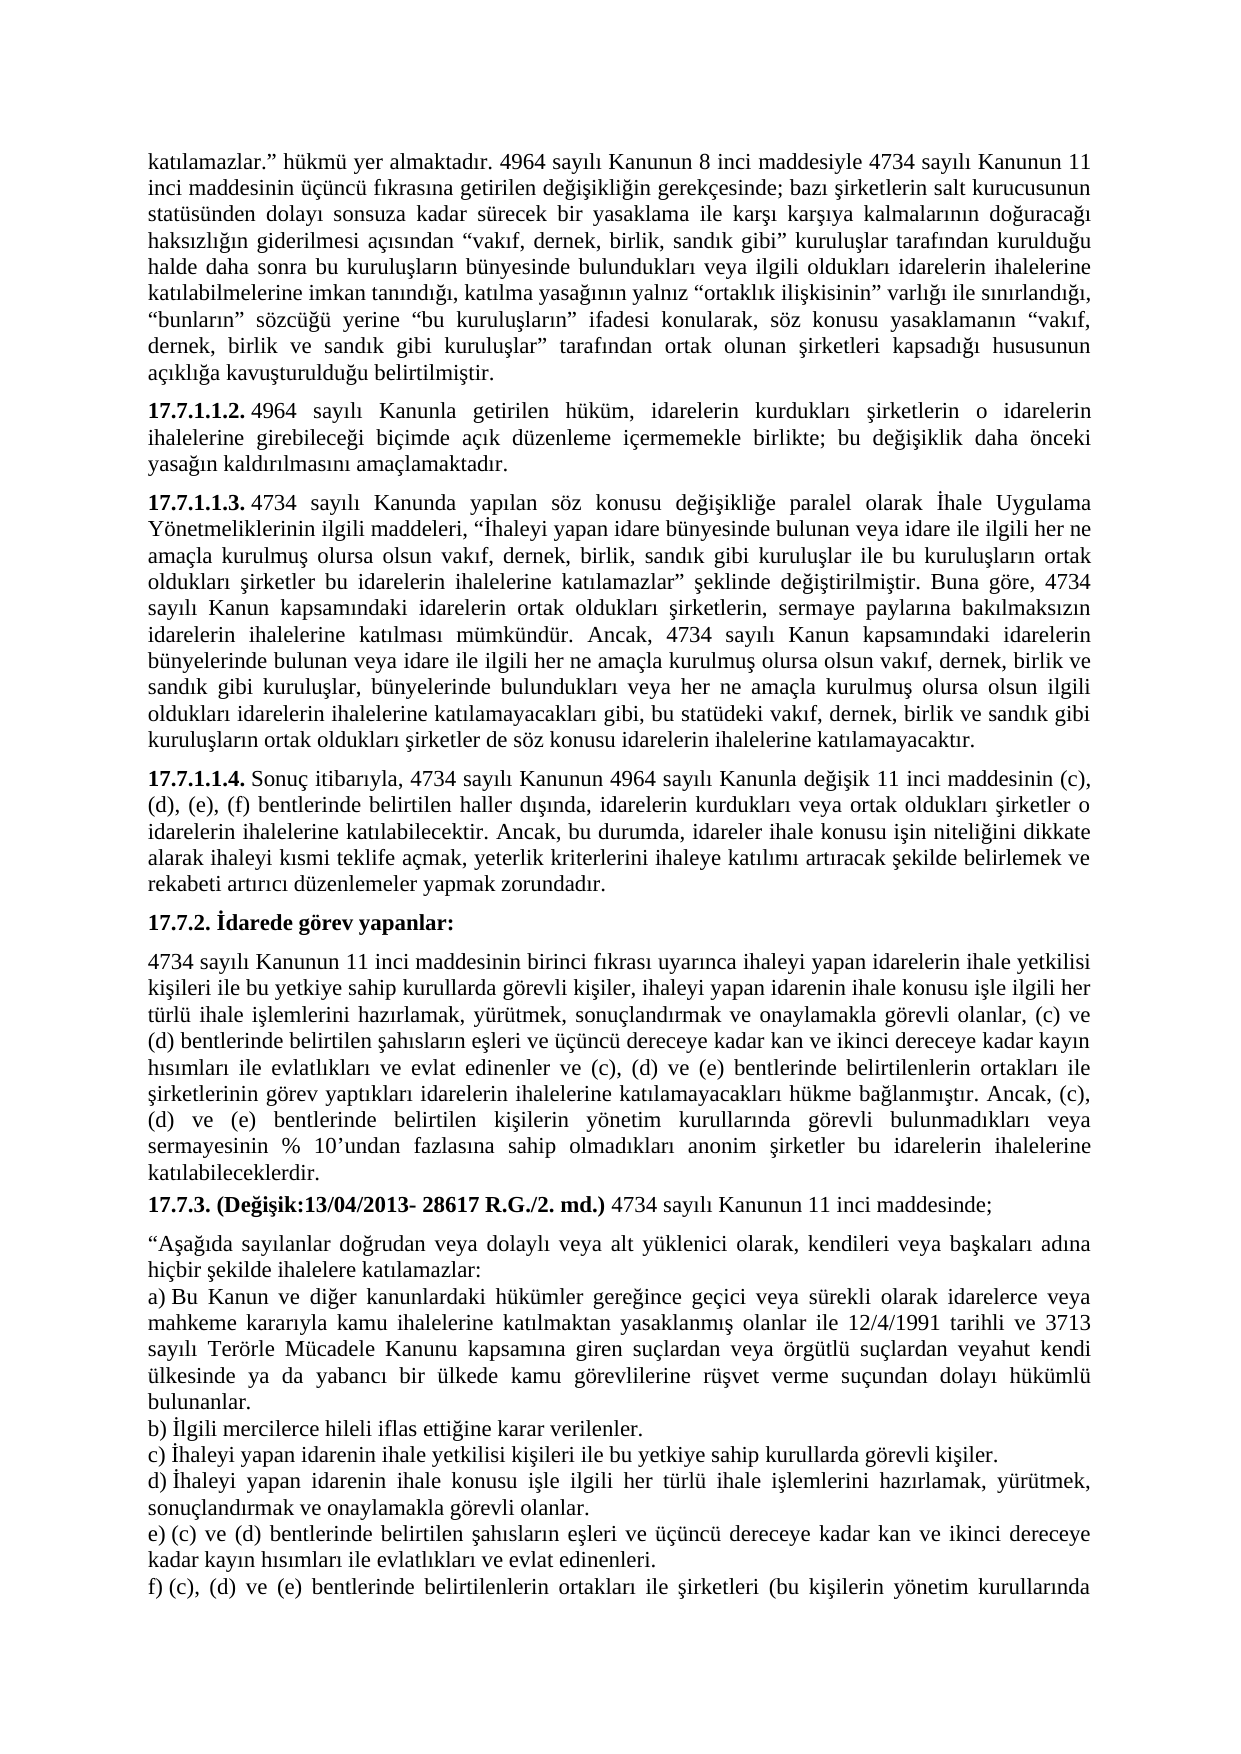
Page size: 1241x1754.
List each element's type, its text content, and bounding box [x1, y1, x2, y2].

text c) İhaleyi yapan idarenin ihale yetkilisi kişileri ile bu yetkiye sahip kurullarda görevli kişiler. [148, 1441, 1092, 1467]
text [148, 1573, 1092, 1599]
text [148, 148, 1092, 385]
text 17.7.1.1.3. 4734 sayılı Kanunda yapılan söz konusu değişikliğe paralel olarak İhale Uygulama Yönetmeliklerinin ilgili maddeleri, “İhaleyi yapan idare bünyesinde bulunan veya idare ile ilgili her ne amaçla kurulmuş olursa olsun vakıf, dernek, birlik, sandık gibi kuruluşlar ile bu kuruluşların ortak oldukları şirketler bu idarelerin ihalelerine katılamazlar” şeklinde değiştirilmiştir. Buna göre, 4734 sayılı Kanun kapsamındaki idarelerin ortak oldukları şirketlerin, sermaye paylarına bakılmaksızın idarelerin ihalelerine katılması mümkündür. Ancak, 4734 sayılı Kanun kapsamındaki idarelerin bünyelerinde bulunan veya idare ile ilgili her ne amaçla kurulmuş olursa olsun vakıf, dernek, birlik ve sandık gibi kuruluşlar, bünyelerinde bulundukları veya her ne amaçla kurulmuş olursa olsun ilgili oldukları idarelerin ihalelerine katılamayacakları gibi, bu statüdeki vakıf, dernek, birlik ve sandık gibi kuruluşların ortak oldukları şirketler de söz konusu idarelerin ihalelerine katılamayacaktır. [148, 489, 1092, 752]
text 17.7.2. İdarede görev yapanlar: [148, 909, 1092, 936]
text a) Bu Kanun ve diğer kanunlardaki hükümler gereğince geçici veya sürekli olarak idarelerce veya mahkeme kararıyla kamu ihalelerine katılmaktan yasaklanmış olanlar ile 12/4/1991 tarihli ve 3713 sayılı Terörle Mücadele Kanunu kapsamına giren suçlardan veya örgütlü suçlardan veyahut kendi ülkesinde ya da yabancı bir ülkede kamu görevlilerine rüşvet verme suçundan dolayı hükümlü bulunanlar. [148, 1283, 1092, 1414]
text 17.7.1.1.2. 4964 sayılı Kanunla getirilen hüküm, idarelerin kurdukları şirketlerin o idarelerin ihalelerine girebileceği biçimde açık düzenleme içermemekle birlikte; bu değişiklik daha önceki yasağın kaldırılmasını amaçlamaktadır. [148, 397, 1092, 476]
text 17.7.1.1.4. Sonuç itibarıyla, 4734 sayılı Kanunun 4964 sayılı Kanunla değişik 11 inci maddesinin (c), (d), (e), (f) bentlerinde belirtilen haller dışında, idarelerin kurdukları veya ortak oldukları şirketler o idarelerin ihalelerine katılabilecektir. Ancak, bu durumda, idareler ihale konusu işin niteliğini dikkate alarak ihaleyi kısmi teklife açmak, yeterlik kriterlerini ihaleye katılımı artıracak şekilde belirlemek ve rekabeti artırıcı düzenlemeler yapmak zorundadır. [148, 765, 1092, 897]
text e) (c) ve (d) bentlerinde belirtilen şahısların eşleri ve üçüncü dereceye kadar kan ve ikinci dereceye kadar kayın hısımları ile evlatlıkları ve evlat edinenleri. [148, 1520, 1092, 1573]
text 4734 sayılı Kanunun 11 inci maddesinin birinci fıkrası uyarınca ihaleyi yapan idarelerin ihale yetkilisi kişileri ile bu yetkiye sahip kurullarda görevli kişiler, ihaleyi yapan idarenin ihale konusu işle ilgili her türlü ihale işlemlerini hazırlamak, yürütmek, sonuçlandırmak ve onaylamakla görevli olanlar, (c) ve (d) bentlerinde belirtilen şahısların eşleri ve üçüncü dereceye kadar kan ve ikinci dereceye kadar kayın hısımları ile evlatlıkları ve evlat edinenler ve (c), (d) ve (e) bentlerinde belirtilenlerin ortakları ile şirketlerinin görev yaptıkları idarelerin ihalelerine katılamayacakları hükme bağlanmıştır. Ancak, (c), (d) ve (e) bentlerinde belirtilen kişilerin yönetim kurullarında görevli bulunmadıkları veya sermayesinin % 10’undan fazlasına sahip olmadıkları anonim şirketler bu idarelerin ihalelerine katılabileceklerdir. [148, 948, 1092, 1185]
text d) İhaleyi yapan idarenin ihale konusu işle ilgili her türlü ihale işlemlerini hazırlamak, yürütmek, sonuçlandırmak ve onaylamakla görevli olanlar. [148, 1467, 1092, 1520]
text b) İlgili mercilerce hileli iflas ettiğine karar verilenler. [148, 1414, 1092, 1441]
text “Aşağıda sayılanlar doğrudan veya dolaylı veya alt yüklenici olarak, kendileri veya başkaları adına hiçbir şekilde ihalelere katılamazlar: [148, 1230, 1092, 1283]
text 17.7.3. (Değişik:13/04/2013- 28617 R.G./2. md.) 4734 sayılı Kanunun 11 inci maddesinde; [148, 1191, 1092, 1218]
